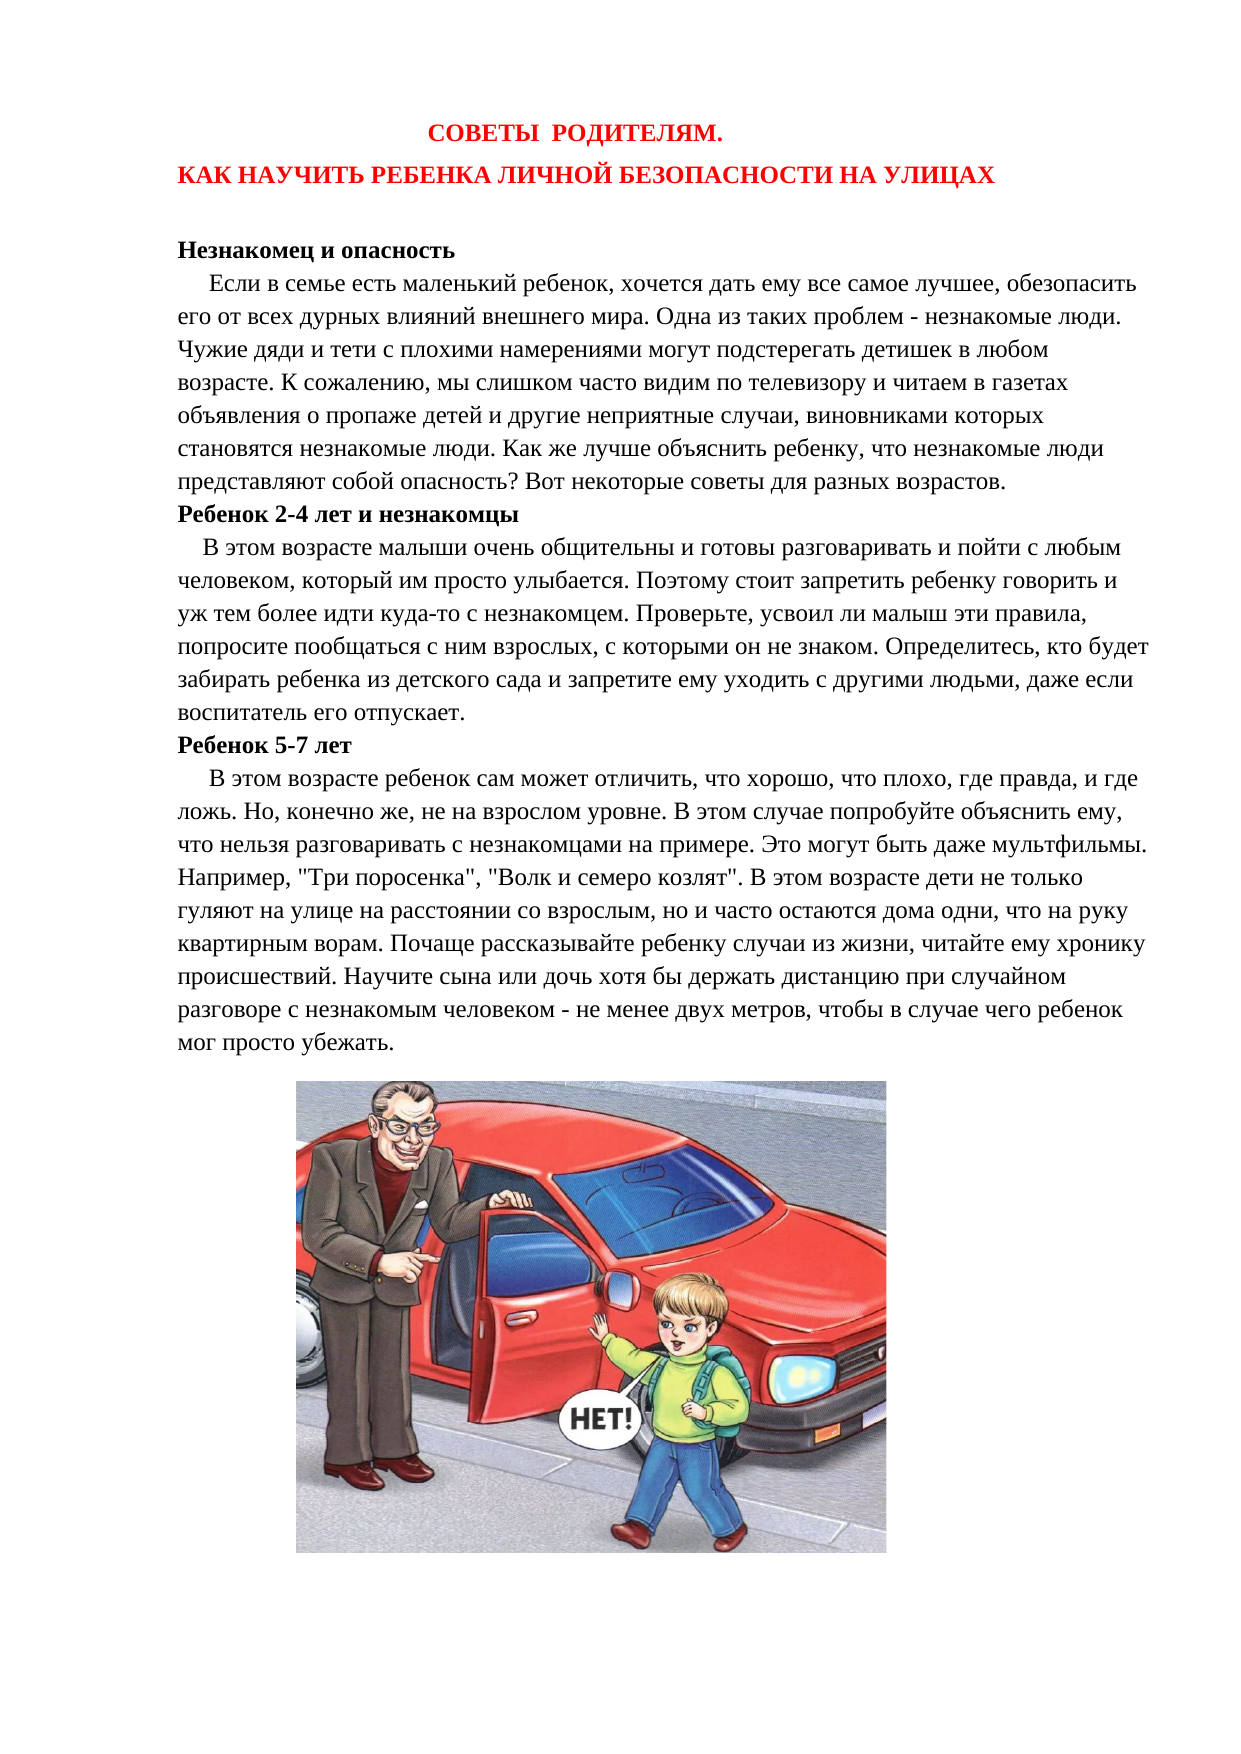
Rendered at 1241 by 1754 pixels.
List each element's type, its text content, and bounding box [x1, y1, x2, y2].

text СОВЕТЫ РОДИТЕЛЯМ. [177, 118, 1152, 147]
picture [296, 1081, 887, 1553]
text Незнакомец и опасность Если в семье есть маленький ребенок, хочется дать ему все самое лучшее, обезопасить его от всех дурных влияний внешнего мира. Одна из таких проблем - незнакомые люди. Чужие дяди и тети с плохими намерениями могут подстерегать детишек в любом возрасте. К сожалению, мы слишком часто видим по телевизору и читаем в газетах объявления о пропаже детей и другие неприятные случаи, виновниками которых становятся незнакомые люди. Как же лучше объяснить ребенку, что незнакомые люди представляют собой опасность? Вот некоторые советы для разных возрастов. Ребенок 2-4 лет и незнакомцы В этом возрасте малыши очень общительны и готовы разговаривать и пойти с любым человеком, который им просто улыбается. Поэтому стоит запретить ребенку говорить и уж тем более идти куда-то с незнакомцем. Проверьте, усвоил ли малыш эти правила, попросите пообщаться с ним взрослых, с которыми он не знаком. Определитесь, кто будет забирать ребенка из детского сада и запретите ему уходить с другими людьми, даже если воспитатель его отпускает. Ребенок 5-7 лет В этом возрасте ребенок сам может отличить, что хорошо, что плохо, где правда, и где ложь. Но, конечно же, не на взрослом уровне. В этом случае попробуйте объяснить ему, что нельзя разговаривать с незнакомцами на примере. Это могут быть даже мультфильмы. Например, "Три поросенка", "Волк и семеро козлят". В этом возрасте дети не только гуляют на улице на расстоянии со взрослым, но и часто остаются дома одни, что на руку квартирным ворам. Почаще рассказывайте ребенку случаи из жизни, читайте ему хронику происшествий. Научите сына или дочь хотя бы держать дистанцию при случайном разговоре с незнакомым человеком - не менее двух метров, чтобы в случае чего ребенок мог просто убежать. [177, 202, 1152, 1056]
text КАК НАУЧИТЬ РЕБЕНКА ЛИЧНОЙ БЕЗОПАСНОСТИ НА УЛИЦАХ [177, 160, 1152, 189]
